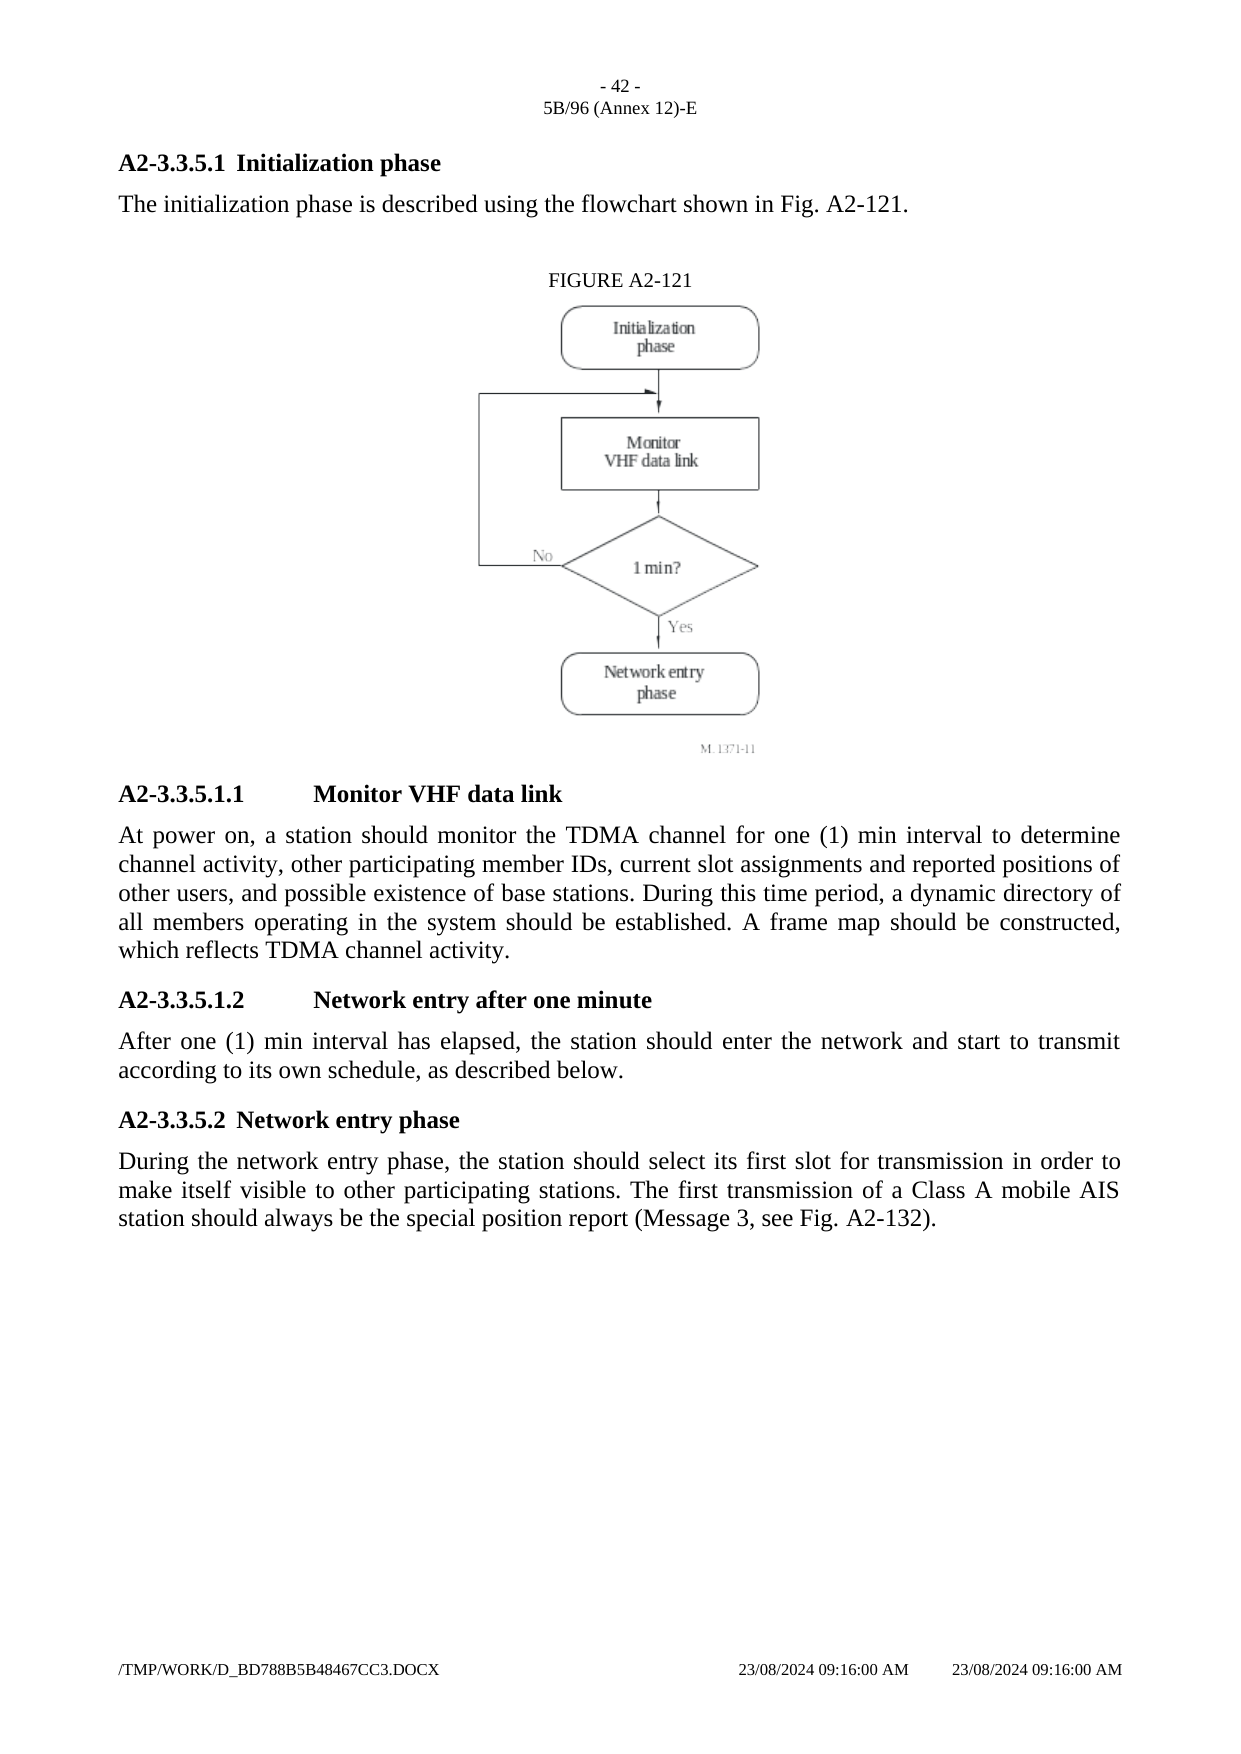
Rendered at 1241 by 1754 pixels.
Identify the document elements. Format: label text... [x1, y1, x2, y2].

subtitle 3.3.5.1 Initialization phase [118, 148, 1122, 176]
subtitle 3.3.5.1.1 Monitor VHF data link [118, 779, 1122, 808]
subtitle 3.3.5.2 Network entry phase [118, 1105, 1122, 1133]
text At power on, a station should monitor the TDMA channel for one (1) min interval to determine channel activity, other participating member IDs, current slot assignments and reported positions of other users, and possible existence of base stations. During this time period, a dynamic directory of all members operating in the system should be established. A frame map should be constructed, which reflects TDMA channel activity. [118, 821, 1122, 964]
text After one (1) min interval has elapsed, the station should enter the network and start to transmit according to its own schedule, as described below. [118, 1026, 1122, 1084]
text During the network entry phase, the station should select its first slot for transmission in order to make itself visible to other participating stations. The first transmission of a Class A station should always be the special position report (Message 3, see Fig. 1). [118, 1146, 1122, 1232]
text figure 1 [118, 268, 1122, 292]
text The initialization phase is described using the flowchart shown in Fig. 1. [118, 189, 1122, 218]
subtitle 3.3.5.1.2 Network entry after one minute [118, 985, 1122, 1014]
